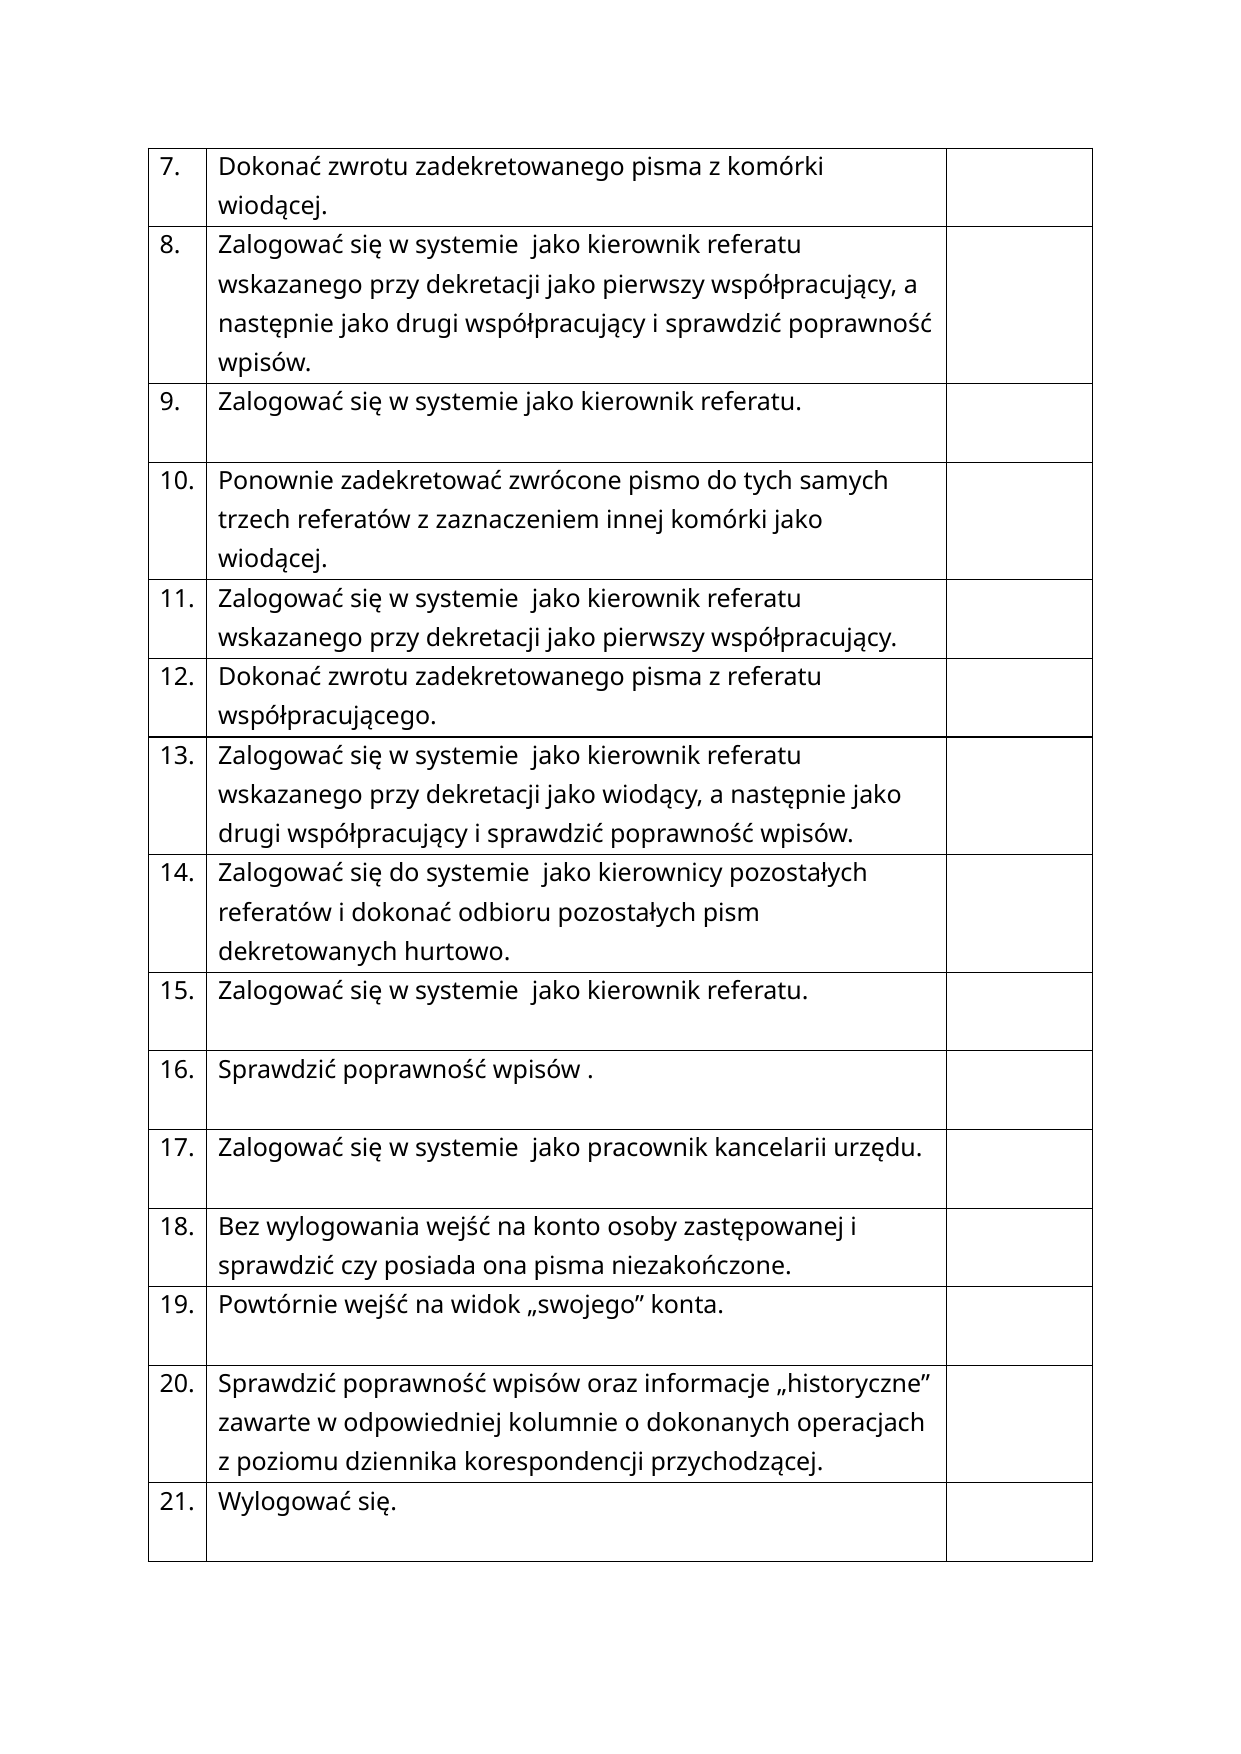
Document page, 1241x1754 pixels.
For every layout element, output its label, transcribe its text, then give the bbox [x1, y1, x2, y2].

table_cell [947, 227, 1092, 383]
table_cell [149, 738, 206, 854]
table_cell [149, 1366, 206, 1482]
table_cell [947, 1287, 1092, 1364]
table_cell [149, 1130, 206, 1207]
table_cell Dokonać zwrotu zadekretowanego pisma z komórki wiodącej. [207, 149, 946, 226]
table_cell [947, 738, 1092, 854]
table_cell [149, 149, 206, 226]
table_cell Bez wylogowania wejść na konto osoby zastępowanej i sprawdzić czy posiada ona pisma niezakończone. [207, 1209, 946, 1286]
table_cell Powtórnie wejść na widok „swojego” konta. [207, 1287, 946, 1364]
table_cell [947, 1483, 1092, 1561]
table_cell [947, 580, 1092, 658]
table_cell [947, 463, 1092, 579]
table_cell [149, 1209, 206, 1286]
table_cell [149, 227, 206, 383]
table_cell Zalogować się w systemie jako kierownik referatu wskazanego przy dekretacji jako wiodący, a następnie jako drugi współpracujący i sprawdzić poprawność wpisów. [207, 738, 946, 854]
table_cell [149, 580, 206, 658]
table_cell Sprawdzić poprawność wpisów oraz informacje „historyczne” zawarte w odpowiedniej kolumnie o dokonanych operacjach z poziomu dziennika korespondencji przychodzącej. [207, 1366, 946, 1482]
table_cell [947, 149, 1092, 226]
table_cell [947, 1051, 1092, 1129]
table_cell [947, 855, 1092, 972]
table_cell Wylogować się. [207, 1483, 946, 1561]
table_cell [149, 659, 206, 736]
table_cell [947, 384, 1092, 462]
table_cell [947, 1209, 1092, 1286]
table_cell [149, 1483, 206, 1561]
table_cell Ponownie zadekretować zwrócone pismo do tych samych trzech referatów z zaznaczeniem innej komórki jako wiodącej. [207, 463, 946, 579]
table_cell Zalogować się do systemie jako kierownicy pozostałych referatów i dokonać odbioru pozostałych pism dekretowanych hurtowo. [207, 855, 946, 972]
table_cell [947, 1366, 1092, 1482]
table_cell [149, 463, 206, 579]
table_cell Zalogować się w systemie jako pracownik kancelarii urzędu. [207, 1130, 946, 1207]
table_cell Dokonać zwrotu zadekretowanego pisma z referatu współpracującego. [207, 659, 946, 736]
table_cell Zalogować się w systemie jako kierownik referatu wskazanego przy dekretacji jako pierwszy współpracujący, a następnie jako drugi współpracujący i sprawdzić poprawność wpisów. [207, 227, 946, 383]
table_cell [149, 384, 206, 462]
table_cell [947, 659, 1092, 736]
table_cell [947, 1130, 1092, 1207]
table_cell [947, 973, 1092, 1050]
table_cell [149, 973, 206, 1050]
table_cell [149, 855, 206, 972]
table_cell Zalogować się w systemie jako kierownik referatu. [207, 384, 946, 462]
table_cell [149, 1051, 206, 1129]
table_cell [149, 1287, 206, 1364]
table_cell Zalogować się w systemie jako kierownik referatu wskazanego przy dekretacji jako pierwszy współpracujący. [207, 580, 946, 658]
table_cell Sprawdzić poprawność wpisów . [207, 1051, 946, 1129]
table_cell Zalogować się w systemie jako kierownik referatu. [207, 973, 946, 1050]
